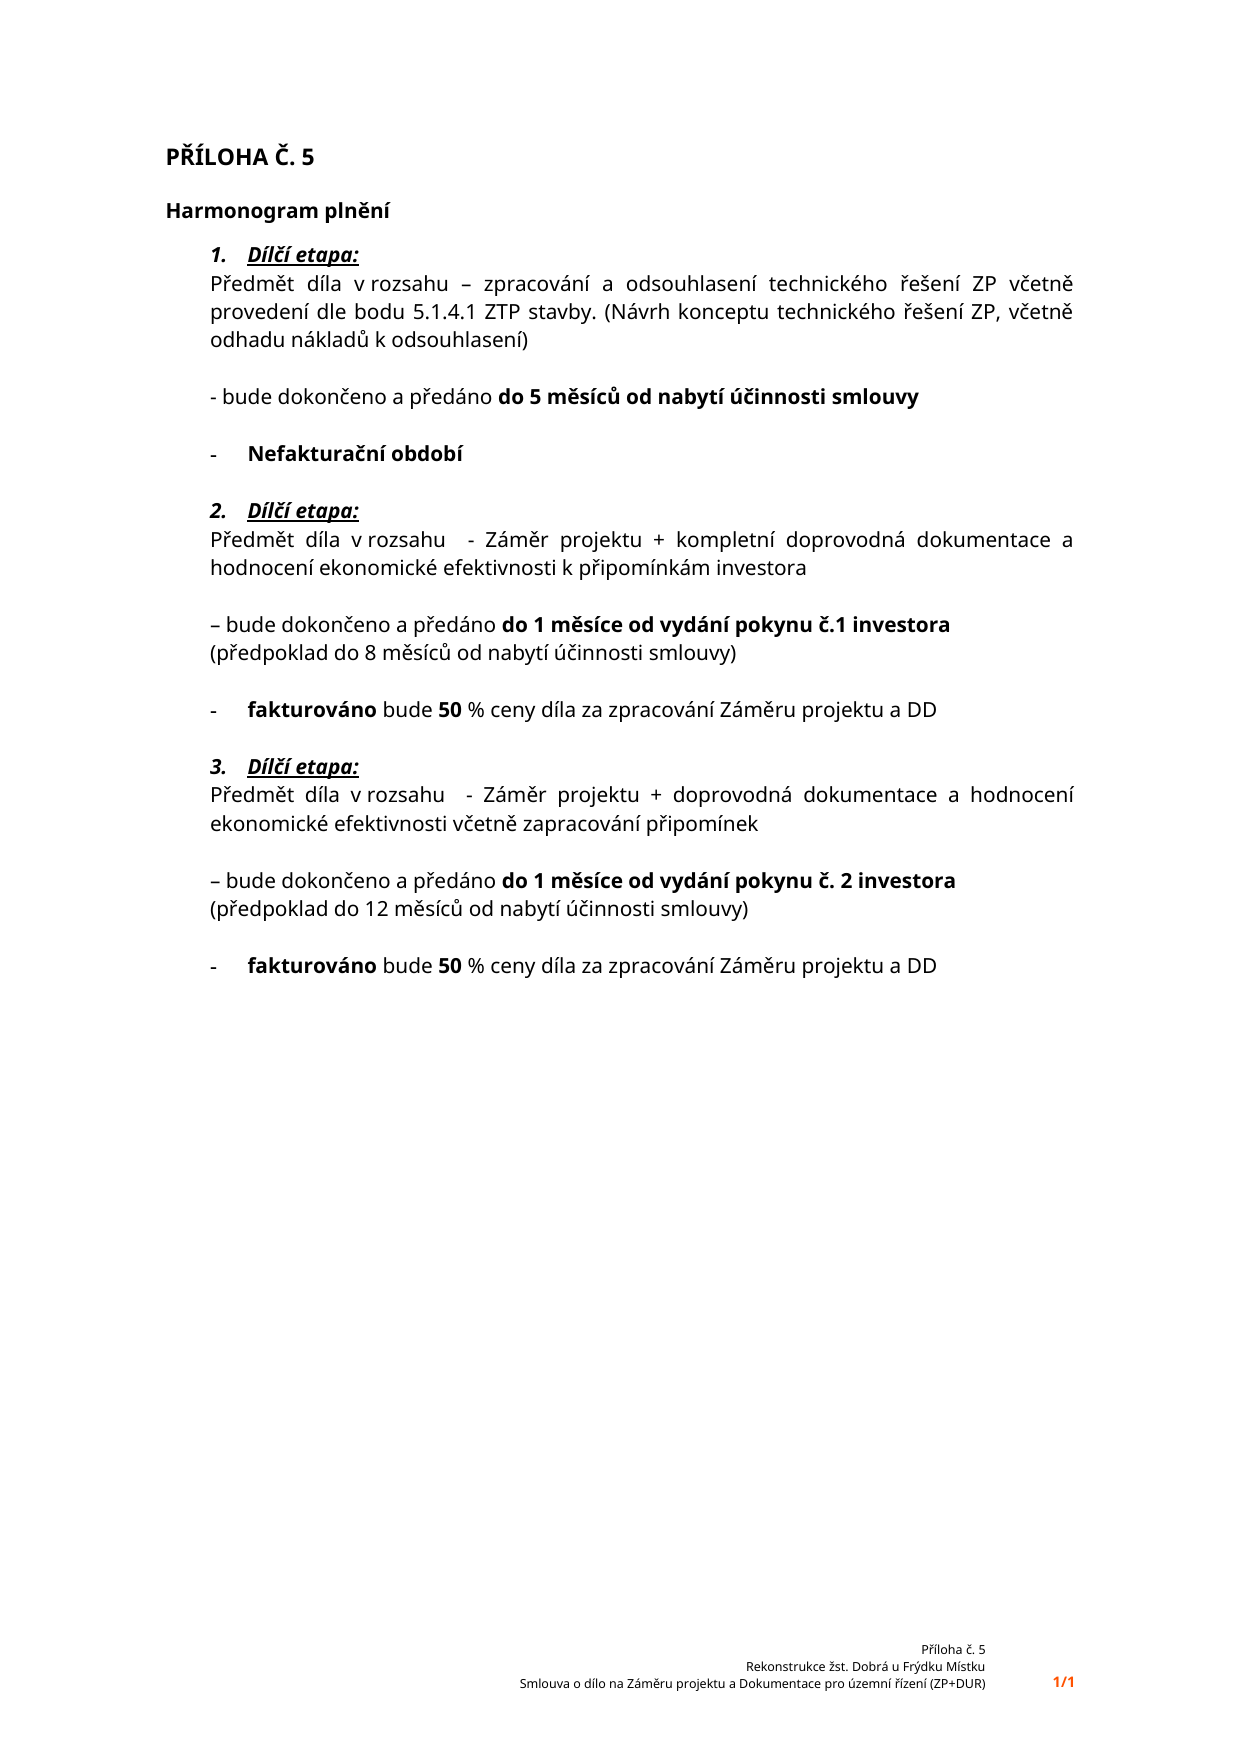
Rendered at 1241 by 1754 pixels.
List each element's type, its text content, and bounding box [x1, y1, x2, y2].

text - bude dokončeno a předáno do 5 měsíců od nabytí účinnosti smlouvy [210, 382, 1075, 411]
text Předmět díla v rozsahu - Záměr projektu + doprovodná dokumentace a hodnocení ekonomické efektivnosti včetně zapracování připomínek [210, 781, 1075, 837]
list Dílčí etapa: [210, 496, 1075, 525]
list fakturováno bude 50 % ceny díla za zpracování Záměru projektu a DD [210, 951, 1075, 980]
text – bude dokončeno a předáno do 1 měsíce od vydání pokynu č. 2 investora [210, 866, 1075, 894]
text Harmonogram plnění [165, 197, 1075, 225]
list Nefakturační období [210, 439, 1075, 468]
list Dílčí etapa: [210, 752, 1075, 781]
text (předpoklad do 12 měsíců od nabytí účinnosti smlouvy) [210, 894, 1075, 923]
text (předpoklad do 8 měsíců od nabytí účinnosti smlouvy) [210, 638, 1075, 667]
text Příloha č. 5 [165, 141, 1075, 173]
list fakturováno bude 50 % ceny díla za zpracování Záměru projektu a DD [210, 695, 1075, 724]
text Předmět díla v rozsahu - Záměr projektu + kompletní doprovodná dokumentace a hodnocení ekonomické efektivnosti k připomínkám investora [210, 525, 1075, 582]
list Dílčí etapa: [210, 240, 1075, 269]
text – bude dokončeno a předáno do 1 měsíce od vydání pokynu č.1 investora [210, 610, 1075, 638]
text Předmět díla v rozsahu – zpracování a odsouhlasení technického řešení ZP včetně provedení dle bodu 5.1.4.1 ZTP stavby. (Návrh konceptu technického řešení ZP, včetně odhadu nákladů k odsouhlasení) [210, 269, 1075, 354]
